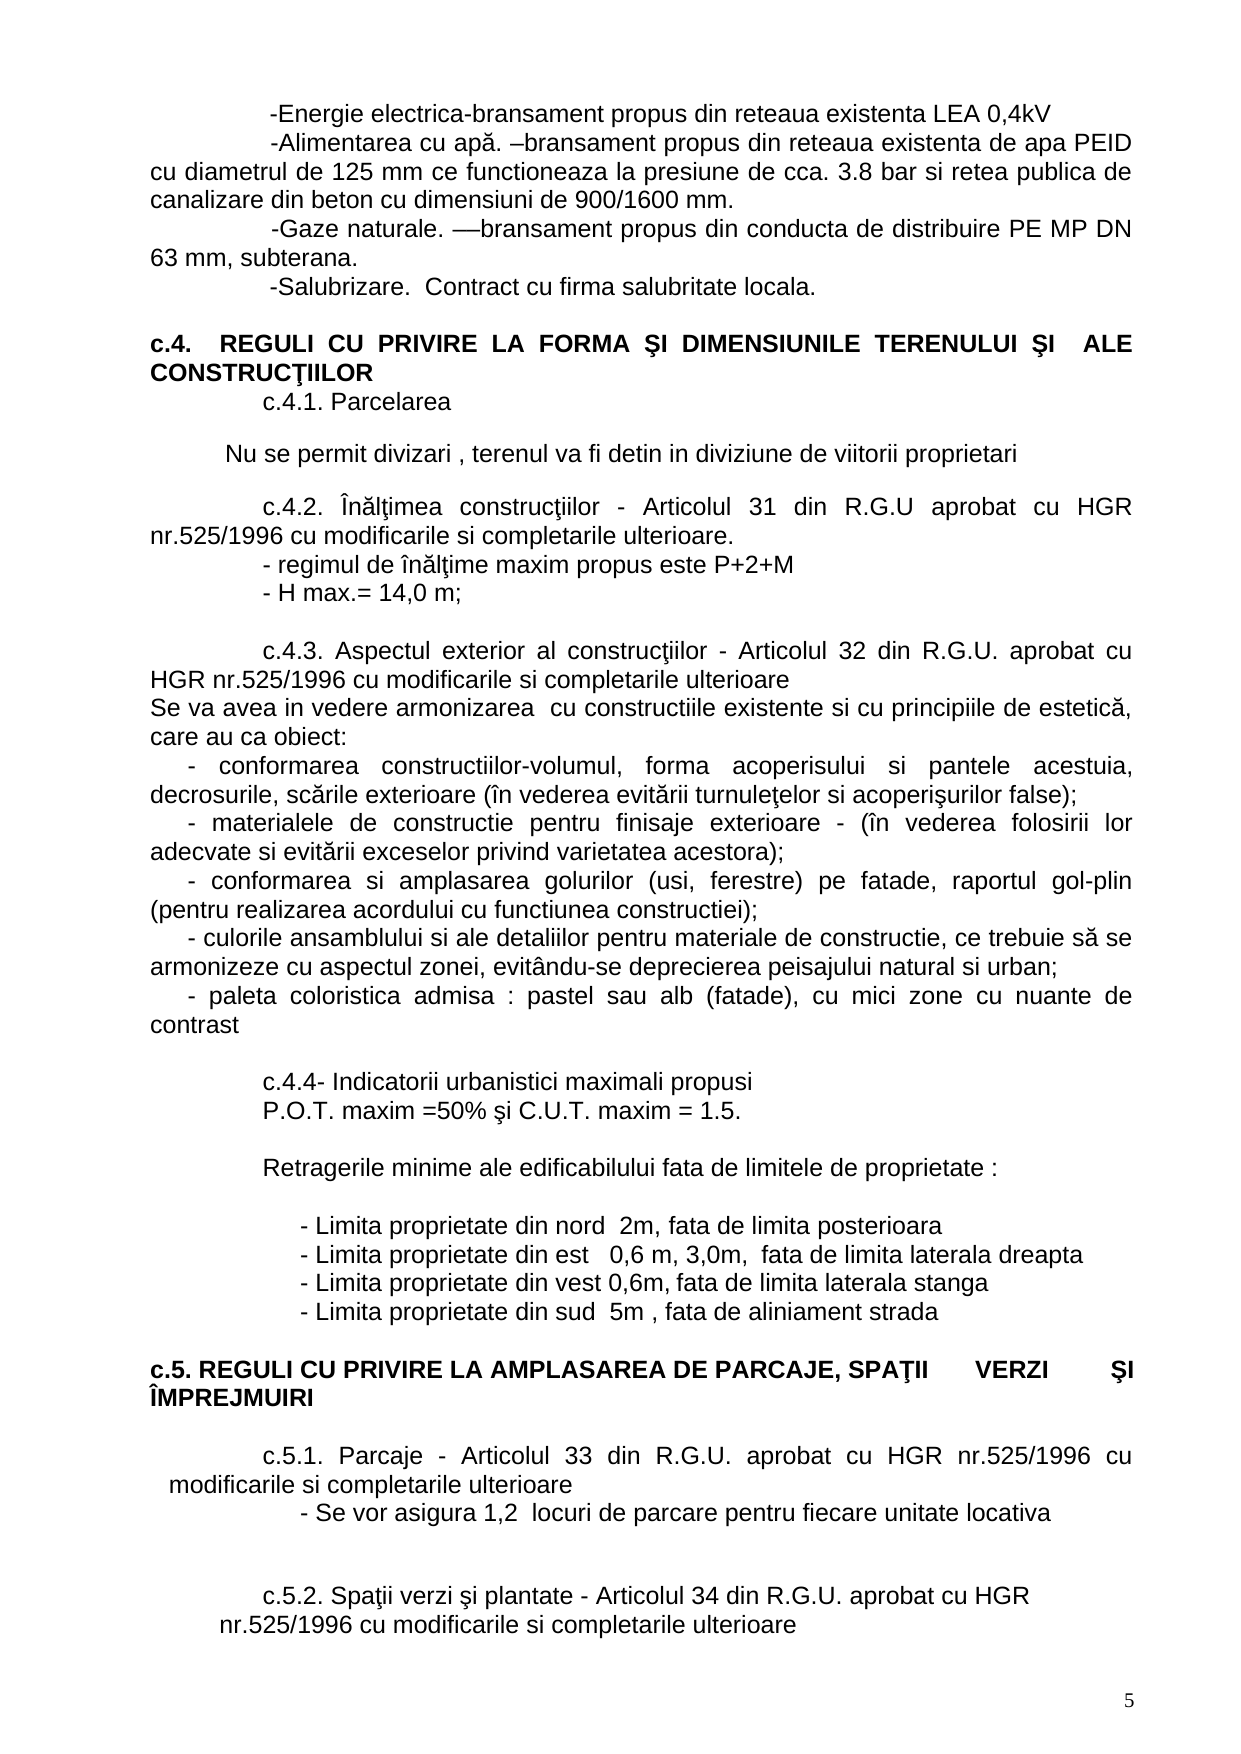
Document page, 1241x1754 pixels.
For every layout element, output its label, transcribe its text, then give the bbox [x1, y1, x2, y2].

text - paleta coloristica admisa : pastel sau alb (fatade), cu mici zone cu nuante de contrast [150, 981, 1134, 1038]
text Se va avea in vedere armonizarea cu constructiile existente si cu principiile de estetică, care au ca obiect: [150, 693, 1134, 751]
text - Limita proprietate din sud 5m , fata de aliniament strada [169, 1297, 1134, 1326]
text -Gaze naturale. ––bransament propus din conducta de distribuire PE MP DN 63 mm, subterana. [150, 214, 1134, 272]
text - regimul de înălţime maxim propus este P+2+M [150, 550, 1134, 578]
text P.O.T. maxim =50% şi C.U.T. maxim = 1.5. [262, 1096, 1134, 1125]
text -Salubrizare. Contract cu firma salubritate locala. [150, 272, 1134, 300]
text Nu se permit divizari , terenul va fi detin in diviziune de viitorii proprietari [150, 439, 1134, 468]
text c.4.1. Parcelarea [150, 387, 1134, 415]
text - Se vor asigura 1,2 locuri de parcare pentru fiecare unitate locativa [300, 1498, 1134, 1527]
text nr.525/1996 cu modificarile si completarile ulterioare [150, 1610, 1134, 1638]
text Retragerile minime ale edificabilului fata de limitele de proprietate : [262, 1153, 1134, 1182]
text c.4. REGULI CU PRIVIRE LA FORMA ŞI DIMENSIUNILE TERENULUI ŞI ALE CONSTRUCŢIILOR [150, 329, 1134, 387]
text c.5.2. Spaţii verzi şi plantate - Articolul 34 din R.G.U. aprobat cu HGR [150, 1581, 1134, 1610]
text -Alimentarea cu apă. –bransament propus din reteaua existenta de apa PEID cu diametrul de 125 mm ce functioneaza la presiune de cca. 3.8 bar si retea publica de canalizare din beton cu dimensiuni de 900/1600 mm. [150, 128, 1134, 214]
text - H max.= 14,0 m; [150, 578, 1134, 607]
text - conformarea si amplasarea golurilor (usi, ferestre) pe fatade, raportul gol-plin (pentru realizarea acordului cu functiunea constructiei); [150, 866, 1134, 923]
text - Limita proprietate din nord 2m, fata de limita posterioara [169, 1211, 1134, 1240]
text - conformarea constructiilor-volumul, forma acoperisului si pantele acestuia, decrosurile, scările exterioare (în vederea evitării turnuleţelor si acoperişurilor false); [150, 751, 1134, 808]
text c.5. REGULI CU PRIVIRE LA AMPLASAREA DE PARCAJE, SPAŢII VERZI ŞI ÎMPREJMUIRI [150, 1355, 1134, 1412]
text - Limita proprietate din vest 0,6m, fata de limita laterala stanga [169, 1268, 1134, 1297]
text -Energie electrica-bransament propus din reteaua existenta LEA 0,4kV [150, 99, 1134, 128]
text c.4.2. Înălţimea construcţiilor - Articolul 31 din R.G.U aprobat cu HGR nr.525/1996 cu modificarile si completarile ulterioare. [150, 492, 1134, 550]
text - culorile ansamblului si ale detaliilor pentru materiale de constructie, ce trebuie să se armonizeze cu aspectul zonei, evitându-se deprecierea peisajului natural si urban; [150, 923, 1134, 981]
text c.4.4- Indicatorii urbanistici maximali propusi [262, 1067, 1134, 1096]
text c.5.1. Parcaje - Articolul 33 din R.G.U. aprobat cu HGR nr.525/1996 cu modificarile si completarile ulterioare [169, 1441, 1134, 1498]
text - Limita proprietate din est 0,6 m, 3,0m, fata de limita laterala dreapta [169, 1240, 1134, 1268]
text c.4.3. Aspectul exterior al construcţiilor - Articolul 32 din R.G.U. aprobat cu HGR nr.525/1996 cu modificarile si completarile ulterioare [150, 636, 1134, 693]
text - materialele de constructie pentru finisaje exterioare - (în vederea folosirii lor adecvate si evitării exceselor privind varietatea acestora); [150, 808, 1134, 866]
